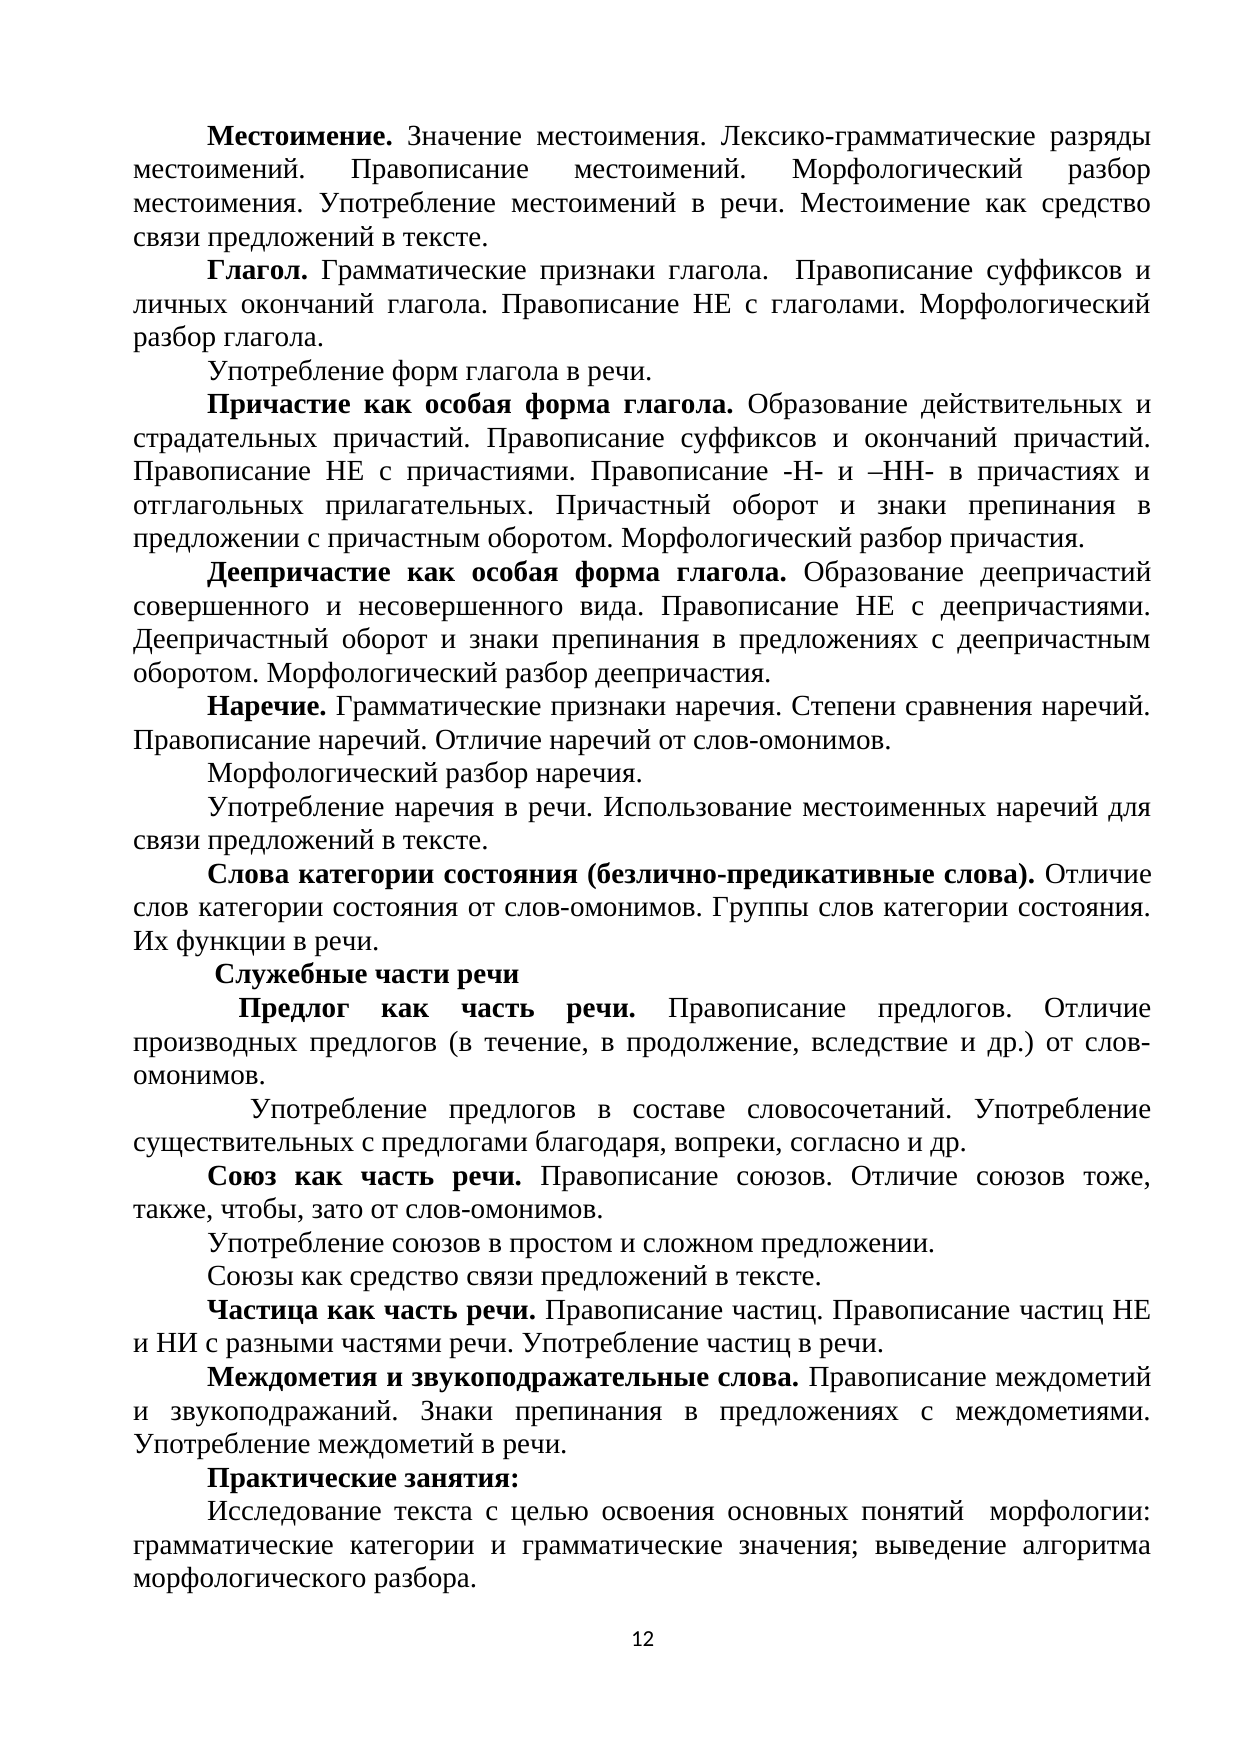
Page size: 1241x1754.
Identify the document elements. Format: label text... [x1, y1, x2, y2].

text Употребление наречия в речи. Использование местоименных наречий для связи предложений в тексте. [133, 789, 1152, 856]
text Практические занятия: [133, 1460, 1152, 1493]
text Слова категории состояния (безлично-предикативные слова). Отличие слов категории состояния от слов-омонимов. Группы слов категории состояния. Их функции в речи. [133, 856, 1152, 957]
text Предлог как часть речи. Правописание предлогов. Отличие производных предлогов (в течение, в продолжение, вследствие и др.) от слов-омонимов. [133, 990, 1152, 1091]
text Употребление форм глагола в речи. [133, 353, 1152, 386]
text Междометия и звукоподражательные слова. Правописание междометий и звукоподражаний. Знаки препинания в предложениях с междометиями. Употребление междометий в речи. [133, 1359, 1152, 1460]
text Частица как часть речи. Правописание частиц. Правописание частиц НЕ и НИ с разными частями речи. Употребление частиц в речи. [133, 1292, 1152, 1359]
text Наречие. Грамматические признаки наречия. Степени сравнения наречий. Правописание наречий. Отличие наречий от слов-омонимов. [133, 688, 1152, 755]
text Деепричастие как особая форма глагола. Образование деепричастий совершенного и несовершенного вида. Правописание НЕ с деепричастиями. Деепричастный оборот и знаки препинания в предложениях с деепричастным оборотом. Морфологический разбор деепричастия. [133, 554, 1152, 688]
text Причастие как особая форма глагола. Образование действительных и страдательных причастий. Правописание суффиксов и окончаний причастий. Правописание НЕ с причастиями. Правописание -Н- и –НН- в причастиях и отглагольных прилагательных. Причастный оборот и знаки препинания в предложении с причастным оборотом. Морфологический разбор причастия. [133, 386, 1152, 554]
text Союз как часть речи. Правописание союзов. Отличие союзов тоже, также, чтобы, зато от слов-омонимов. [133, 1158, 1152, 1225]
text Служебные части речи [133, 957, 1152, 990]
text Употребление союзов в простом и сложном предложении. [133, 1225, 1152, 1258]
text Морфологический разбор наречия. [133, 755, 1152, 789]
text Исследование текста с целью освоения основных понятий морфологии: грамматические категории и грамматические значения; выведение алгоритма морфологического разбора. [133, 1493, 1152, 1594]
text Местоимение. Значение местоимения. Лексико-грамматические разряды местоимений. Правописание местоимений. Морфологический разбор местоимения. Употребление местоимений в речи. Местоимение как средство связи предложений в тексте. [133, 118, 1152, 252]
text Употребление предлогов в составе словосочетаний. Употребление существительных с предлогами благодаря, вопреки, согласно и др. [133, 1091, 1152, 1158]
text Союзы как средство связи предложений в тексте. [133, 1258, 1152, 1292]
text Глагол. Грамматические признаки глагола. Правописание суффиксов и личных окончаний глагола. Правописание НЕ с глаголами. Морфологический разбор глагола. [133, 252, 1152, 353]
